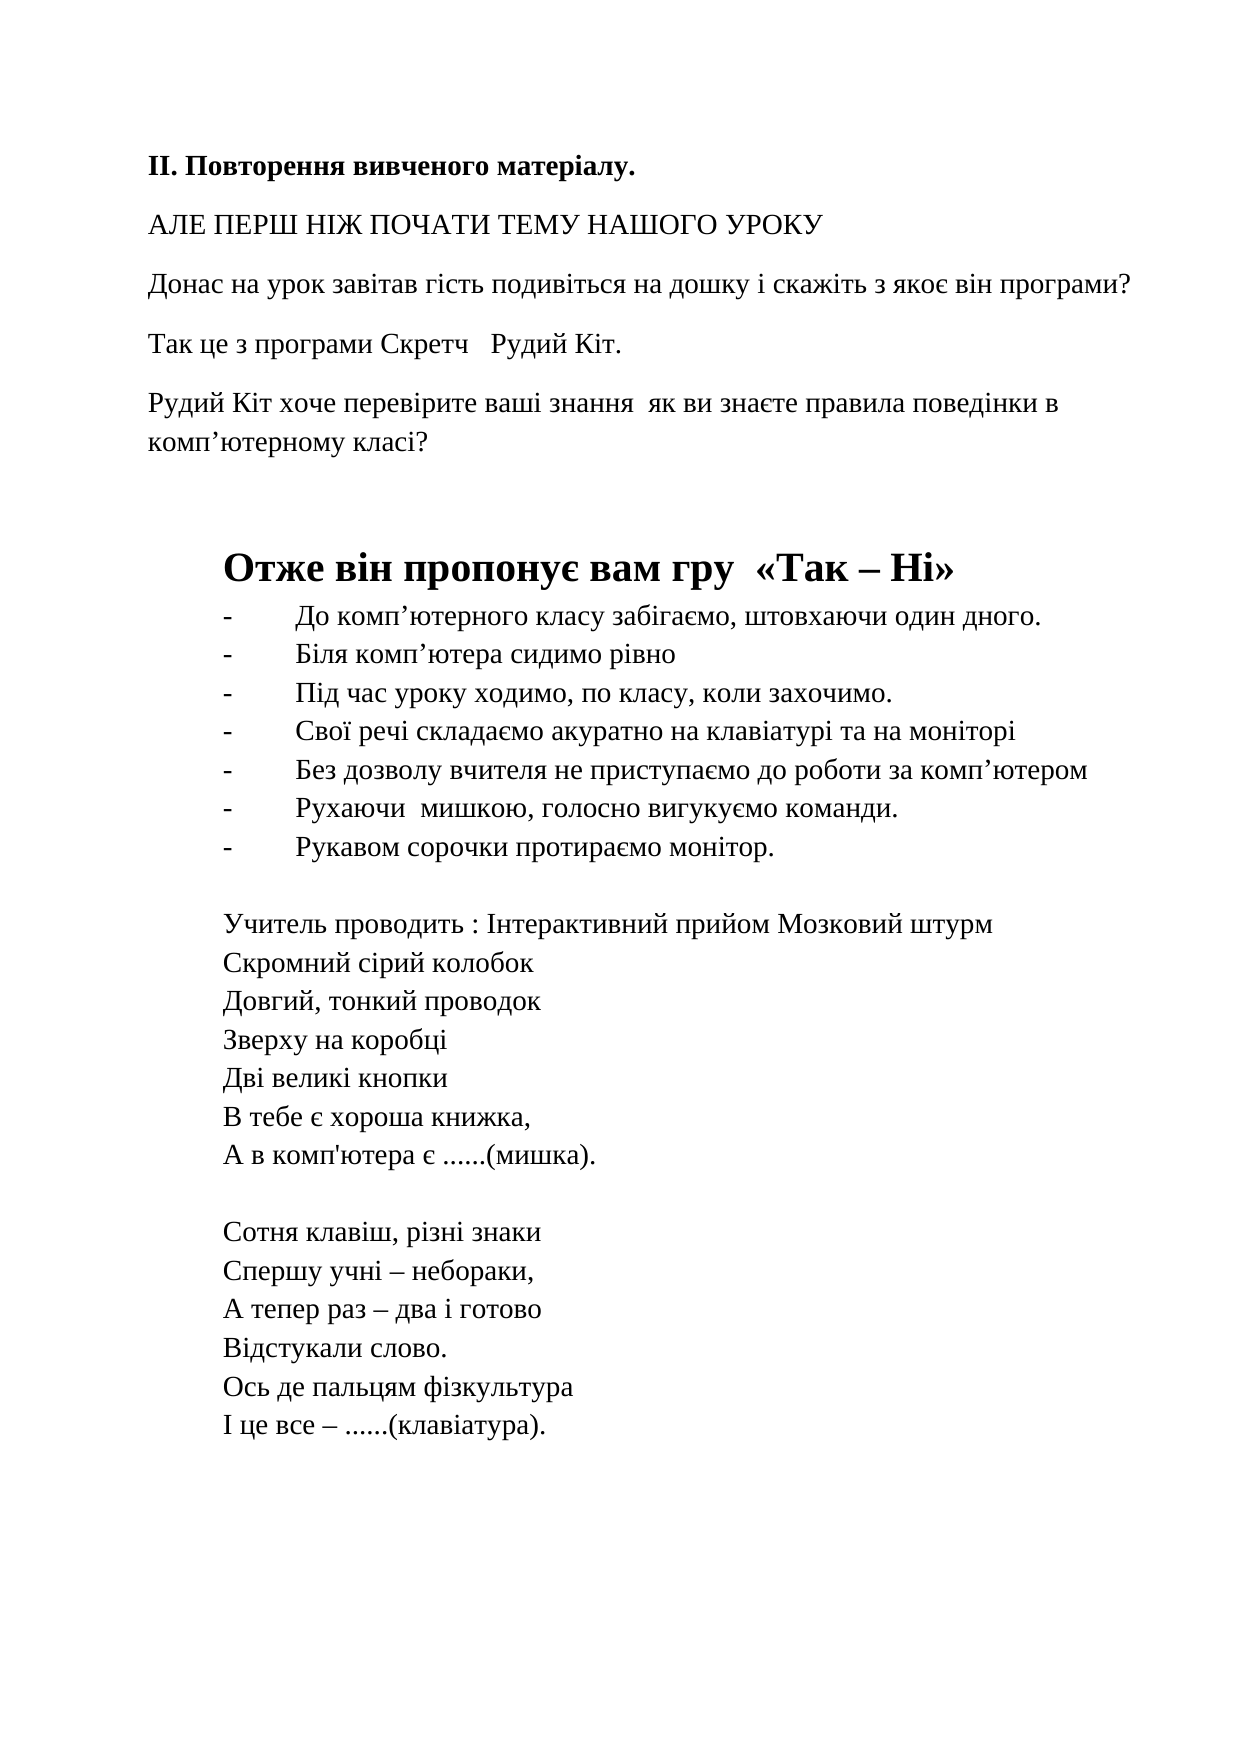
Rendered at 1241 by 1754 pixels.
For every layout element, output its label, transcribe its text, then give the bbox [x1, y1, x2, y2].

list - Свої речі складаємо акуратно на клавіатурі та на моніторі [223, 713, 1152, 747]
list І це все – ......(клавіатура). [223, 1407, 1152, 1441]
list - Рукавом сорочки протираємо монітор. [223, 829, 1152, 863]
list - Під час уроку ходимо, по класу, коли захочимо. [223, 675, 1152, 708]
list В тебе є хороша книжка, [223, 1099, 1152, 1132]
list А тепер раз – два і готово [223, 1292, 1152, 1325]
text Так це з програми Скретч Рудий Кіт. [148, 326, 1152, 359]
list Довгий, тонкий проводок [223, 983, 1152, 1017]
list - Біля комп’ютера сидимо рівно [223, 636, 1152, 670]
text Донас на урок завітав гість подивіться на дошку і скажіть з якоє він програми? [148, 267, 1152, 300]
list Спершу учні – небораки, [223, 1253, 1152, 1287]
list - Рухаючи мишкою, голосно вигукуємо команди. [223, 791, 1152, 824]
list Ось де пальцям фізкультура [223, 1369, 1152, 1402]
list А в комп'ютера є ......(мишка). [223, 1137, 1152, 1171]
list Відстукали слово. [223, 1330, 1152, 1364]
list - До комп’ютерного класу забігаємо, штовхаючи один дного. [223, 598, 1152, 631]
list Дві великі кнопки [223, 1060, 1152, 1094]
list Скромний сірий колобок [223, 945, 1152, 978]
text АЛЕ ПЕРШ НІЖ ПОЧАТИ ТЕМУ НАШОГО УРОКУ [148, 207, 1152, 241]
list Зверху на коробці [223, 1022, 1152, 1055]
list Сотня клавіш, різні знаки [223, 1214, 1152, 1248]
list - Без дозволу вчителя не приступаємо до роботи за комп’ютером [223, 752, 1152, 786]
text ІІ. Повторення вивченого матеріалу. [148, 148, 1152, 181]
list Отже він пропонує вам гру «Так – Ні» [223, 543, 1152, 591]
text Рудий Кіт хоче перевірите ваші знання як ви знаєте правила поведінки в комп’ютерному класі? [148, 385, 1152, 457]
list Учитель проводить : Інтерактивний прийом Мозковий штурм [223, 906, 1152, 940]
